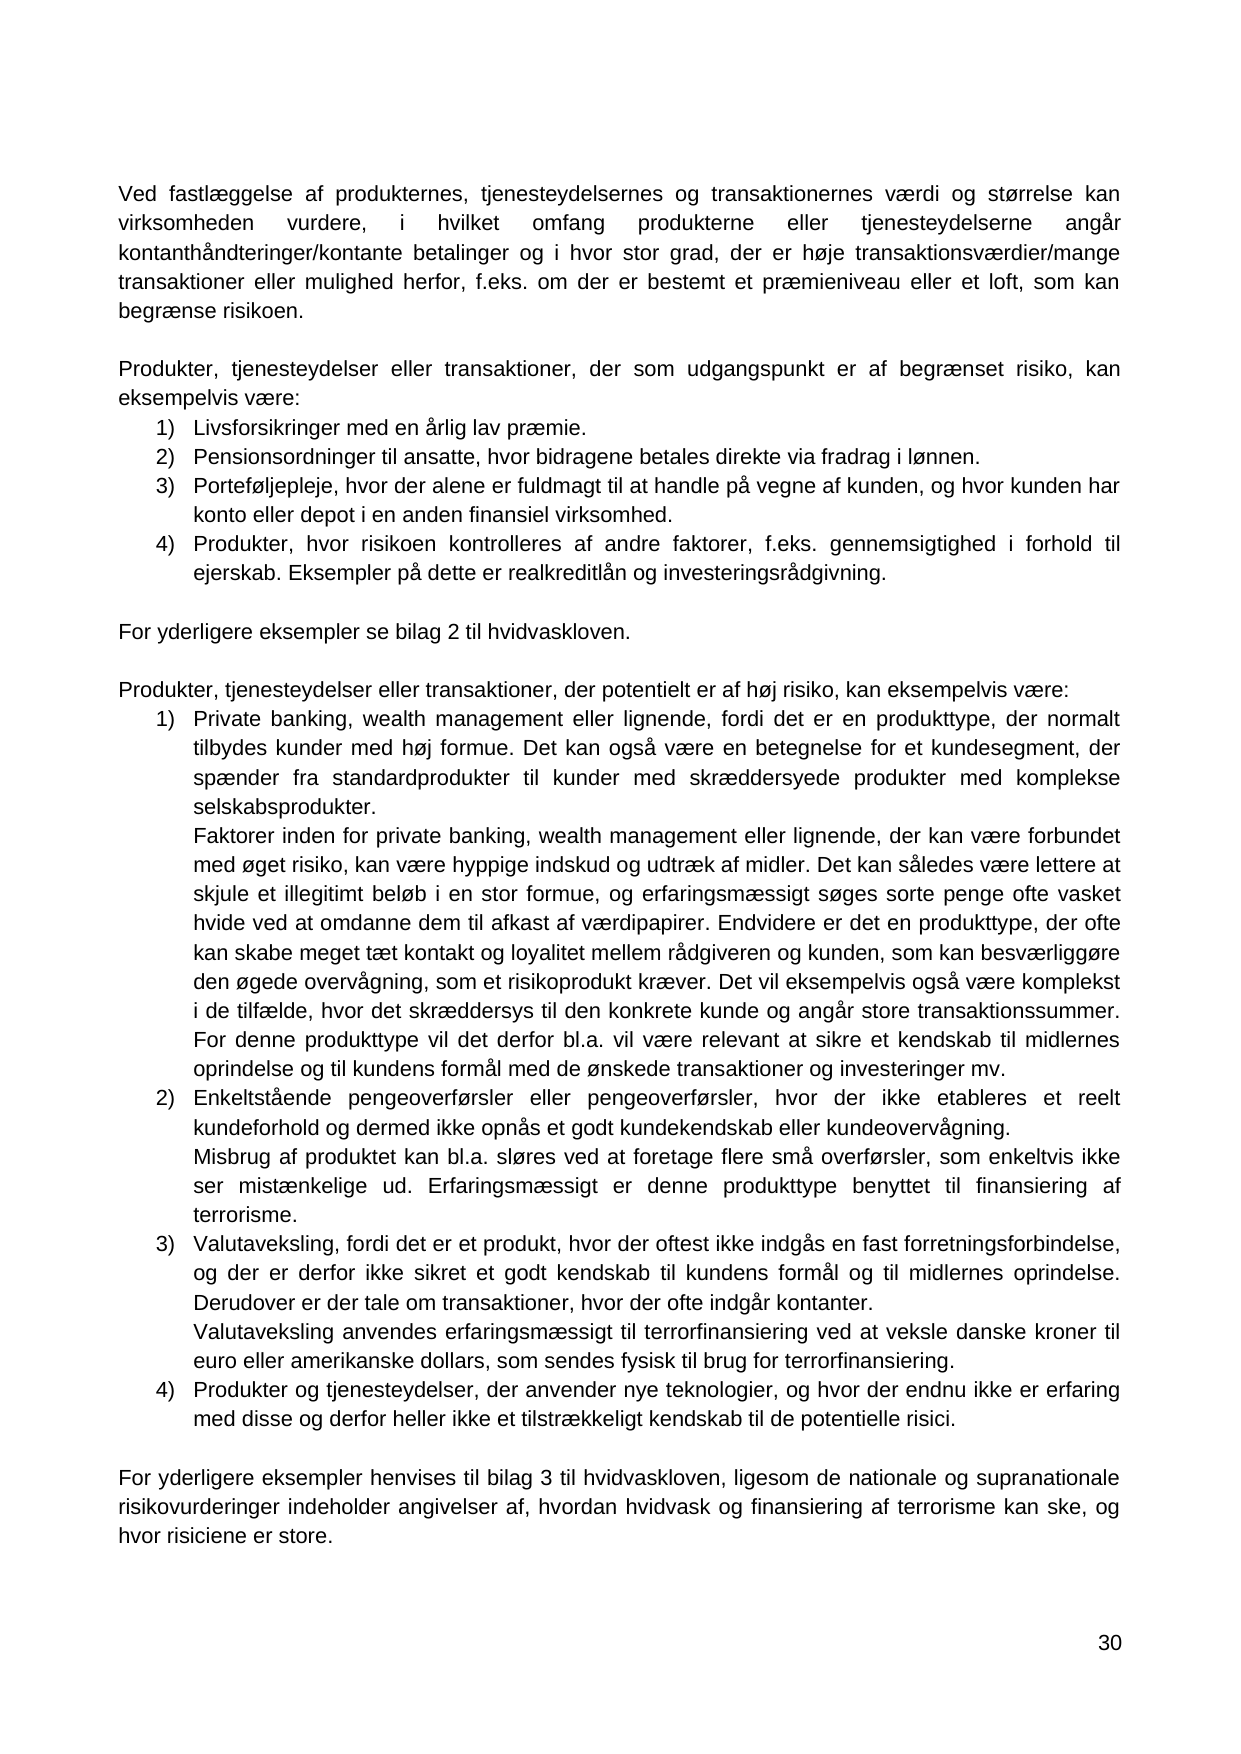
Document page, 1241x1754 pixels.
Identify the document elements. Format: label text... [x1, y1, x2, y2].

list Enkeltstående pengeoverførsler eller pengeoverførsler, hvor der ikke etableres et reelt kundeforhold og dermed ikke opnås et godt kundekendskab eller kundeovervågning. [156, 1081, 1122, 1140]
list Valutaveksling anvendes erfaringsmæssigt til terrorfinansiering ved at veksle danske kroner til euro eller amerikanske dollars, som sendes fysisk til brug for terrorfinansiering. [193, 1315, 1122, 1373]
list Faktorer inden for private banking, wealth management eller lignende, der kan være forbundet med øget risiko, kan være hyppige indskud og udtræk af midler. Det kan således være lettere at skjule et illegitimt beløb i en stor formue, og erfaringsmæssigt søges sorte penge ofte vasket hvide ved at omdanne dem til afkast af værdipapirer. Endvidere er det en produkttype, der ofte kan skabe meget tæt kontakt og loyalitet mellem rådgiveren og kunden, som kan besværliggøre den øgede overvågning, som et risikoprodukt kræver. Det vil eksempelvis også være komplekst i de tilfælde, hvor det skræddersys til den konkrete kunde og angår store transaktionssummer. For denne produkttype vil det derfor bl.a. vil være relevant at sikre et kendskab til midlernes oprindelse og til kundens formål med de ønskede transaktioner og investeringer mv. [193, 819, 1122, 1081]
text Ved fastlæggelse af produkternes, tjenesteydelsernes og transaktionernes værdi og størrelse kan virksomheden vurdere, i hvilket omfang produkterne eller tjenesteydelserne angår kontanthåndteringer/kontante betalinger og i hvor stor grad, der er høje transaktionsværdier/mange transaktioner eller mulighed herfor, f.eks. om der er bestemt et præmieniveau eller et loft, som kan begrænse risikoen. [118, 177, 1122, 323]
list Porteføljepleje, hvor der alene er fuldmagt til at handle på vegne af kunden, og hvor kunden har konto eller depot i en anden finansiel virksomhed. [156, 469, 1122, 527]
text For yderligere eksempler henvises til bilag 3 til hvidvaskloven, ligesom de nationale og supranationale risikovurderinger indeholder angivelser af, hvordan hvidvask og finansiering af terrorisme kan ske, og hvor risiciene er store. [118, 1461, 1122, 1548]
list Produkter og tjenesteydelser, der anvender nye teknologier, og hvor der endnu ikke er erfaring med disse og derfor heller ikke et tilstrækkeligt kendskab til de potentielle risici. [156, 1373, 1122, 1431]
list Livsforsikringer med en årlig lav præmie. [156, 411, 1122, 440]
text Produkter, tjenesteydelser eller transaktioner, der potentielt er af høj risiko, kan eksempelvis være: [118, 673, 1122, 702]
list Private banking, wealth management eller lignende, fordi det er en produkttype, der normalt tilbydes kunder med høj formue. Det kan også være en betegnelse for et kundesegment, der spænder fra standardprodukter til kunder med skræddersyede produkter med komplekse selskabsprodukter. [156, 702, 1122, 819]
text For yderligere eksempler se bilag 2 til hvidvaskloven. [118, 615, 1122, 644]
text Produkter, tjenesteydelser eller transaktioner, der som udgangspunkt er af begrænset risiko, kan eksempelvis være: [118, 352, 1122, 411]
list Valutaveksling, fordi det er et produkt, hvor der oftest ikke indgås en fast forretningsforbindelse, og der er derfor ikke sikret et godt kendskab til kundens formål og til midlernes oprindelse. Derudover er der tale om transaktioner, hvor der ofte indgår kontanter. [156, 1227, 1122, 1315]
list Misbrug af produktet kan bl.a. sløres ved at foretage flere små overførsler, som enkeltvis ikke ser mistænkelige ud. Erfaringsmæssigt er denne produkttype benyttet til finansiering af terrorisme. [193, 1140, 1122, 1227]
list Pensionsordninger til ansatte, hvor bidragene betales direkte via fradrag i lønnen. [156, 440, 1122, 469]
list Produkter, hvor risikoen kontrolleres af andre faktorer, f.eks. gennemsigtighed i forhold til ejerskab. Eksempler på dette er realkreditlån og investeringsrådgivning. [156, 527, 1122, 586]
